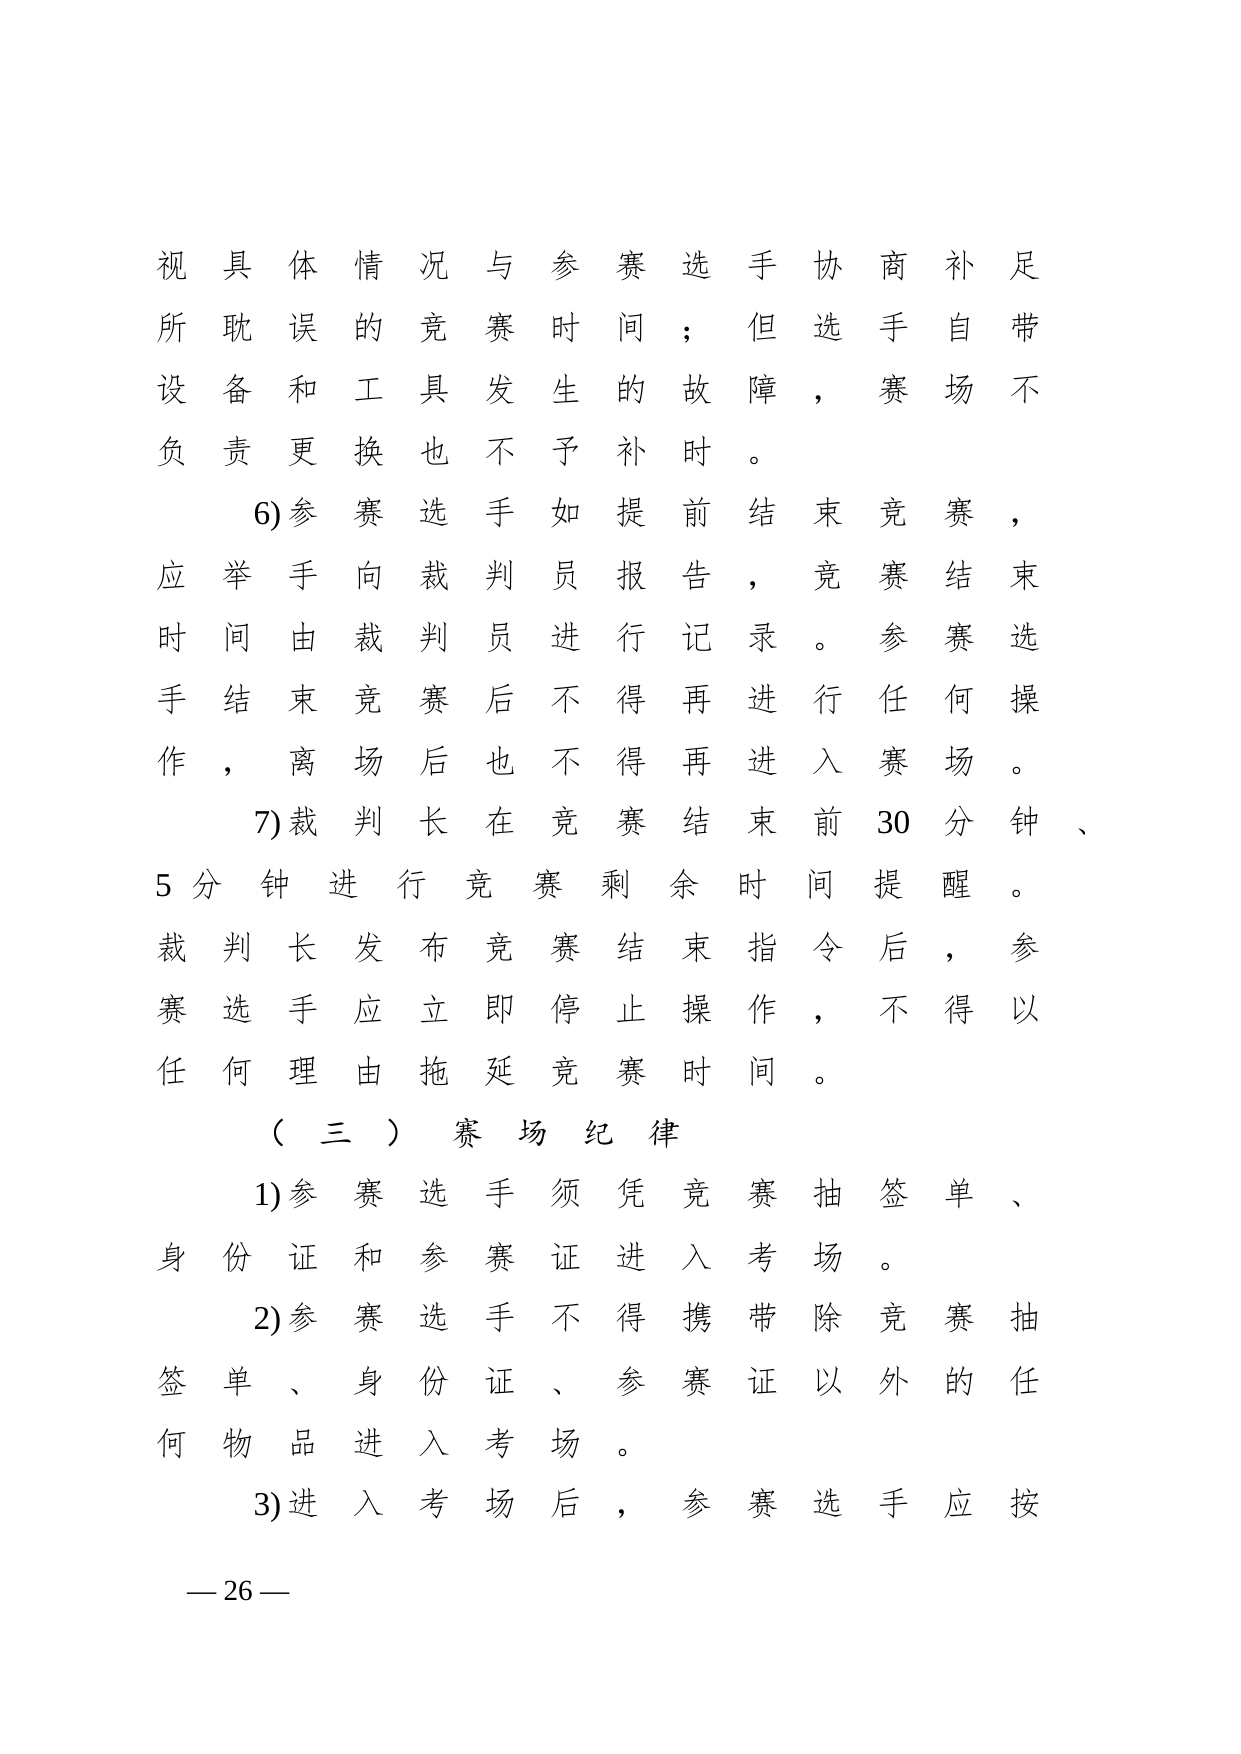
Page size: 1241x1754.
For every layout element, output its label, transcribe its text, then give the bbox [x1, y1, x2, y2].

text 3)进入考场后，参赛选手应按照抽签单进入相应工位，并检查设备状况。 [155, 1472, 1073, 1534]
text （三）赛场纪律 [155, 1100, 1073, 1162]
text 1)参赛选手须凭竞赛抽签单、身份证和参赛证进入考场。 [155, 1162, 1073, 1286]
text 6)参赛选手如提前结束竞赛，应举手向裁判员报告，竞赛结束时间由裁判员进行记录。参赛选手结束竞赛后不得再进行任何操作，离场后也不得再进入赛场。 [155, 480, 1073, 790]
text 7)裁判长在竞赛结束前30分钟、5分钟进行竞赛剩余时间提醒。裁判长发布竞赛结束指令后，参赛选手应立即停止操作，不得以任何理由拖延竞赛时间。 [155, 790, 1073, 1100]
text 2)参赛选手不得携带除竞赛抽签单、身份证、参赛证以外的任何物品进入考场。 [155, 1286, 1073, 1472]
